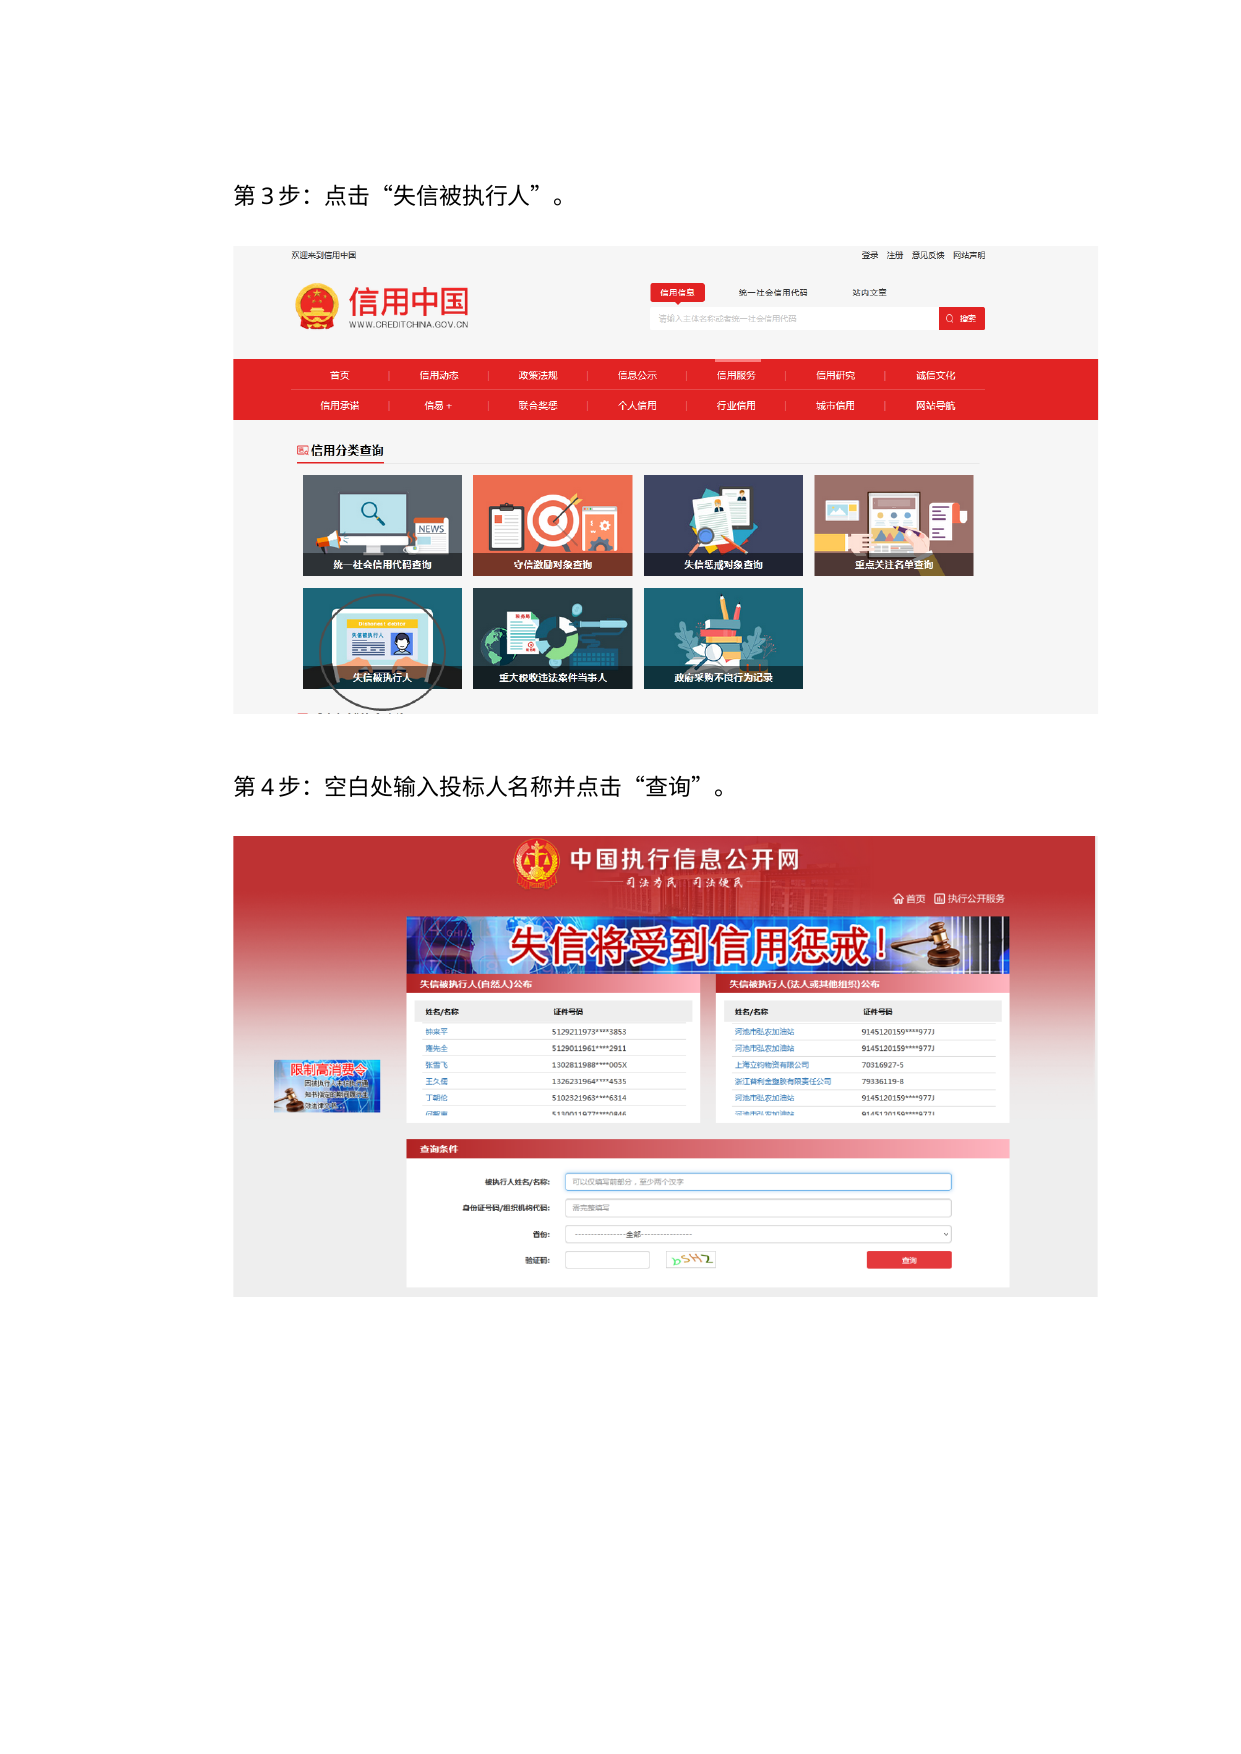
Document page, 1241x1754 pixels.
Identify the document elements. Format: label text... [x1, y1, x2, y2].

picture [233, 836, 1098, 1297]
text 第3步：点击“失信被执行人”。 [187, 162, 1053, 227]
picture [233, 246, 1099, 714]
text 第4步：空白处输入投标人名称并点击“查询”。 [187, 753, 1053, 818]
